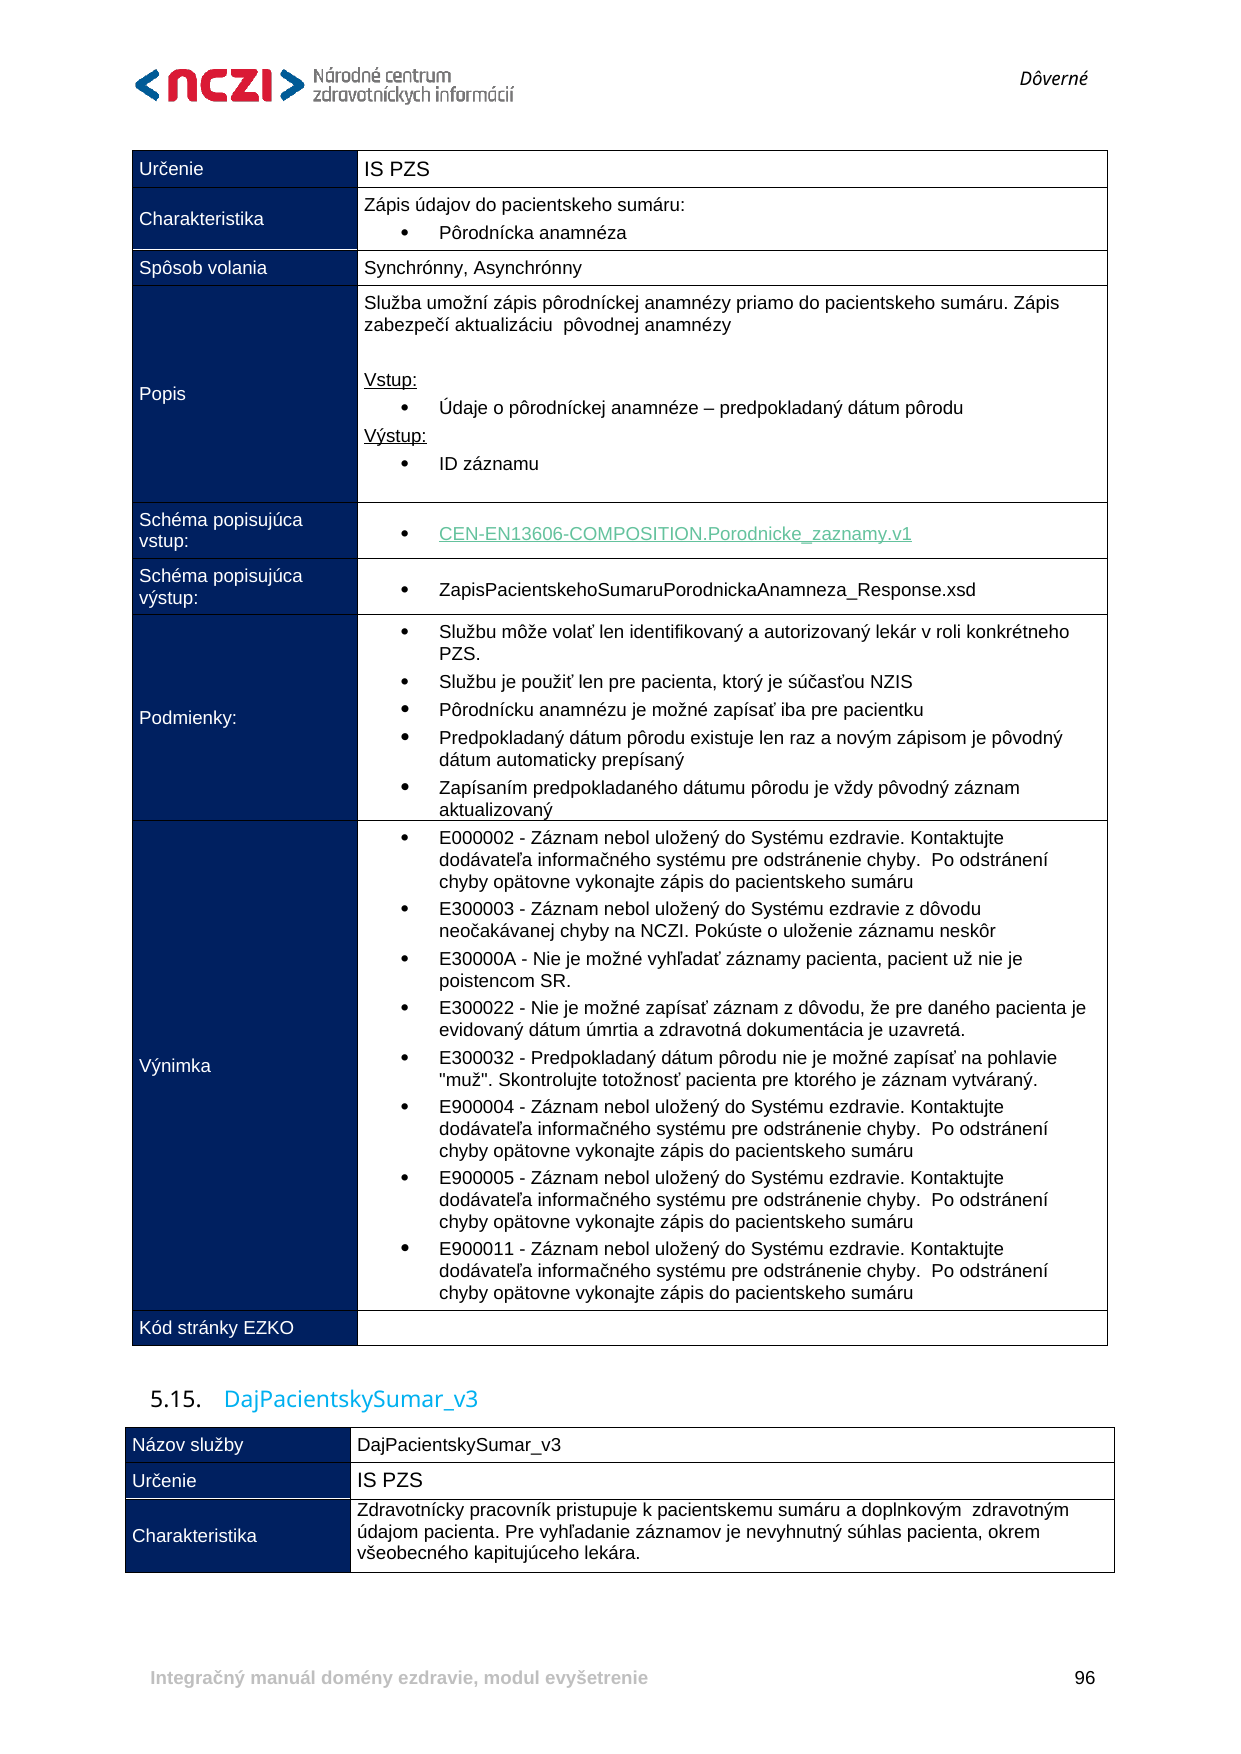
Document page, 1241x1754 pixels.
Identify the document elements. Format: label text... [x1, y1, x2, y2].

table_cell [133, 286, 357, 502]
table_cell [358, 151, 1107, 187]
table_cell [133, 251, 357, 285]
picture [123, 53, 526, 118]
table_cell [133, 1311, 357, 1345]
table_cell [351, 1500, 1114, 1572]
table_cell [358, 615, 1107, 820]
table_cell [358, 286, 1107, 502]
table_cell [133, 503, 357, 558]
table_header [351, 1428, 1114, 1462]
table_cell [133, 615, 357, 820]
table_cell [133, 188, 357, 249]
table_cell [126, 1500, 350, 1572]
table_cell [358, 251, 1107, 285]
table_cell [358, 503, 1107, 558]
subtitle DajPacientskySumar_v3 [150, 1383, 1090, 1414]
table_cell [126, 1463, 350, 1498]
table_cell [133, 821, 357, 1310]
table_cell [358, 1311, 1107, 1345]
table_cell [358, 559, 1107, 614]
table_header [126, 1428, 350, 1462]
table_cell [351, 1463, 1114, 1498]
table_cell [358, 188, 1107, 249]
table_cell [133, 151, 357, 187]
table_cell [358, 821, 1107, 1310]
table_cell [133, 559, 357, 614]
